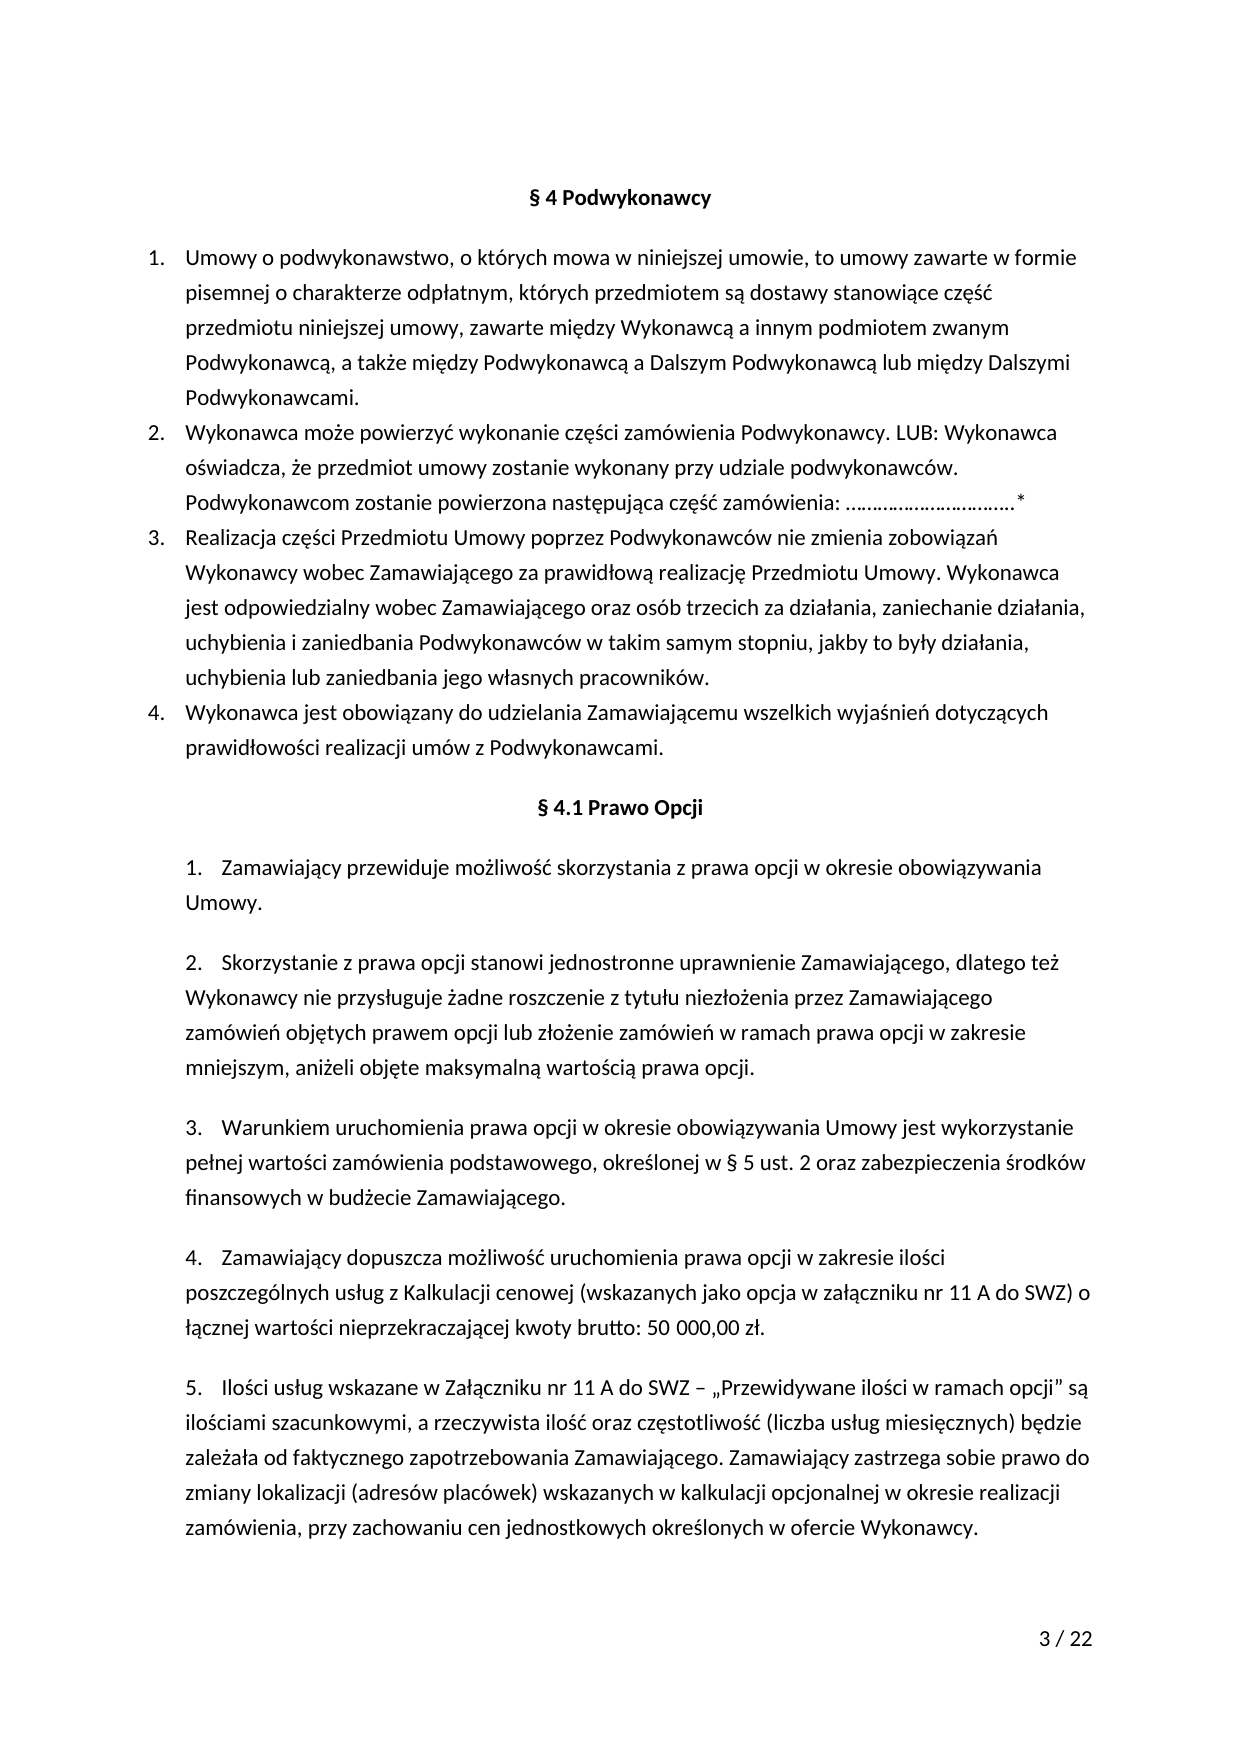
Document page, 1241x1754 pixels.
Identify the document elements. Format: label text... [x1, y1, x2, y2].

text 3. Warunkiem uruchomienia prawa opcji w okresie obowiązywania Umowy jest wykorzystanie pełnej wartości zamówienia podstawowego, określonej w § 5 ust. 2 oraz zabezpieczenia środków finansowych w budżecie Zamawiającego. [185, 1113, 1092, 1211]
text 5. Ilości usług wskazane w Załączniku nr 11 A do SWZ – „Przewidywane ilości w ramach opcji” są ilościami szacunkowymi, a rzeczywista ilość oraz częstotliwość (liczba usług miesięcznych) będzie zależała od faktycznego zapotrzebowania Zamawiającego. Zamawiający zastrzega sobie prawo do zmiany lokalizacji (adresów placówek) wskazanych w kalkulacji opcjonalnej w okresie realizacji zamówienia, przy zachowaniu cen jednostkowych określonych w ofercie Wykonawcy. [185, 1373, 1092, 1541]
list Wykonawca jest obowiązany do udzielania Zamawiającemu wszelkich wyjaśnień dotyczących prawidłowości realizacji umów z Podwykonawcami. [148, 698, 1092, 761]
subtitle § 4.1 Prawo Opcji [148, 793, 1092, 821]
list Realizacja części Przedmiotu Umowy poprzez Podwykonawców nie zmienia zobowiązań Wykonawcy wobec Zamawiającego za prawidłową realizację Przedmiotu Umowy. Wykonawca jest odpowiedzialny wobec Zamawiającego oraz osób trzecich za działania, zaniechanie działania, uchybienia i zaniedbania Podwykonawców w takim samym stopniu, jakby to były działania, uchybienia lub zaniedbania jego własnych pracowników. [148, 523, 1092, 691]
subtitle § 4 Podwykonawcy [148, 183, 1092, 211]
text 2. Skorzystanie z prawa opcji stanowi jednostronne uprawnienie Zamawiającego, dlatego też Wykonawcy nie przysługuje żadne roszczenie z tytułu niezłożenia przez Zamawiającego zamówień objętych prawem opcji lub złożenie zamówień w ramach prawa opcji w zakresie mniejszym, aniżeli objęte maksymalną wartością prawa opcji. [185, 948, 1092, 1081]
list Wykonawca może powierzyć wykonanie części zamówienia Podwykonawcy. LUB: Wykonawca oświadcza, że przedmiot umowy zostanie wykonany przy udziale podwykonawców. Podwykonawcom zostanie powierzona następująca część zamówienia: …………………………..* [148, 418, 1092, 516]
list Umowy o podwykonawstwo, o których mowa w niniejszej umowie, to umowy zawarte w formie pisemnej o charakterze odpłatnym, których przedmiotem są dostawy stanowiące część przedmiotu niniejszej umowy, zawarte między Wykonawcą a innym podmiotem zwanym Podwykonawcą, a także między Podwykonawcą a Dalszym Podwykonawcą lub między Dalszymi Podwykonawcami. [148, 243, 1092, 411]
text 1. Zamawiający przewiduje możliwość skorzystania z prawa opcji w okresie obowiązywania Umowy. [185, 853, 1092, 916]
text 4. Zamawiający dopuszcza możliwość uruchomienia prawa opcji w zakresie ilości poszczególnych usług z Kalkulacji cenowej (wskazanych jako opcja w załączniku nr 11 A do SWZ) o łącznej wartości nieprzekraczającej kwoty brutto: 50 000,00 zł. [185, 1243, 1092, 1341]
